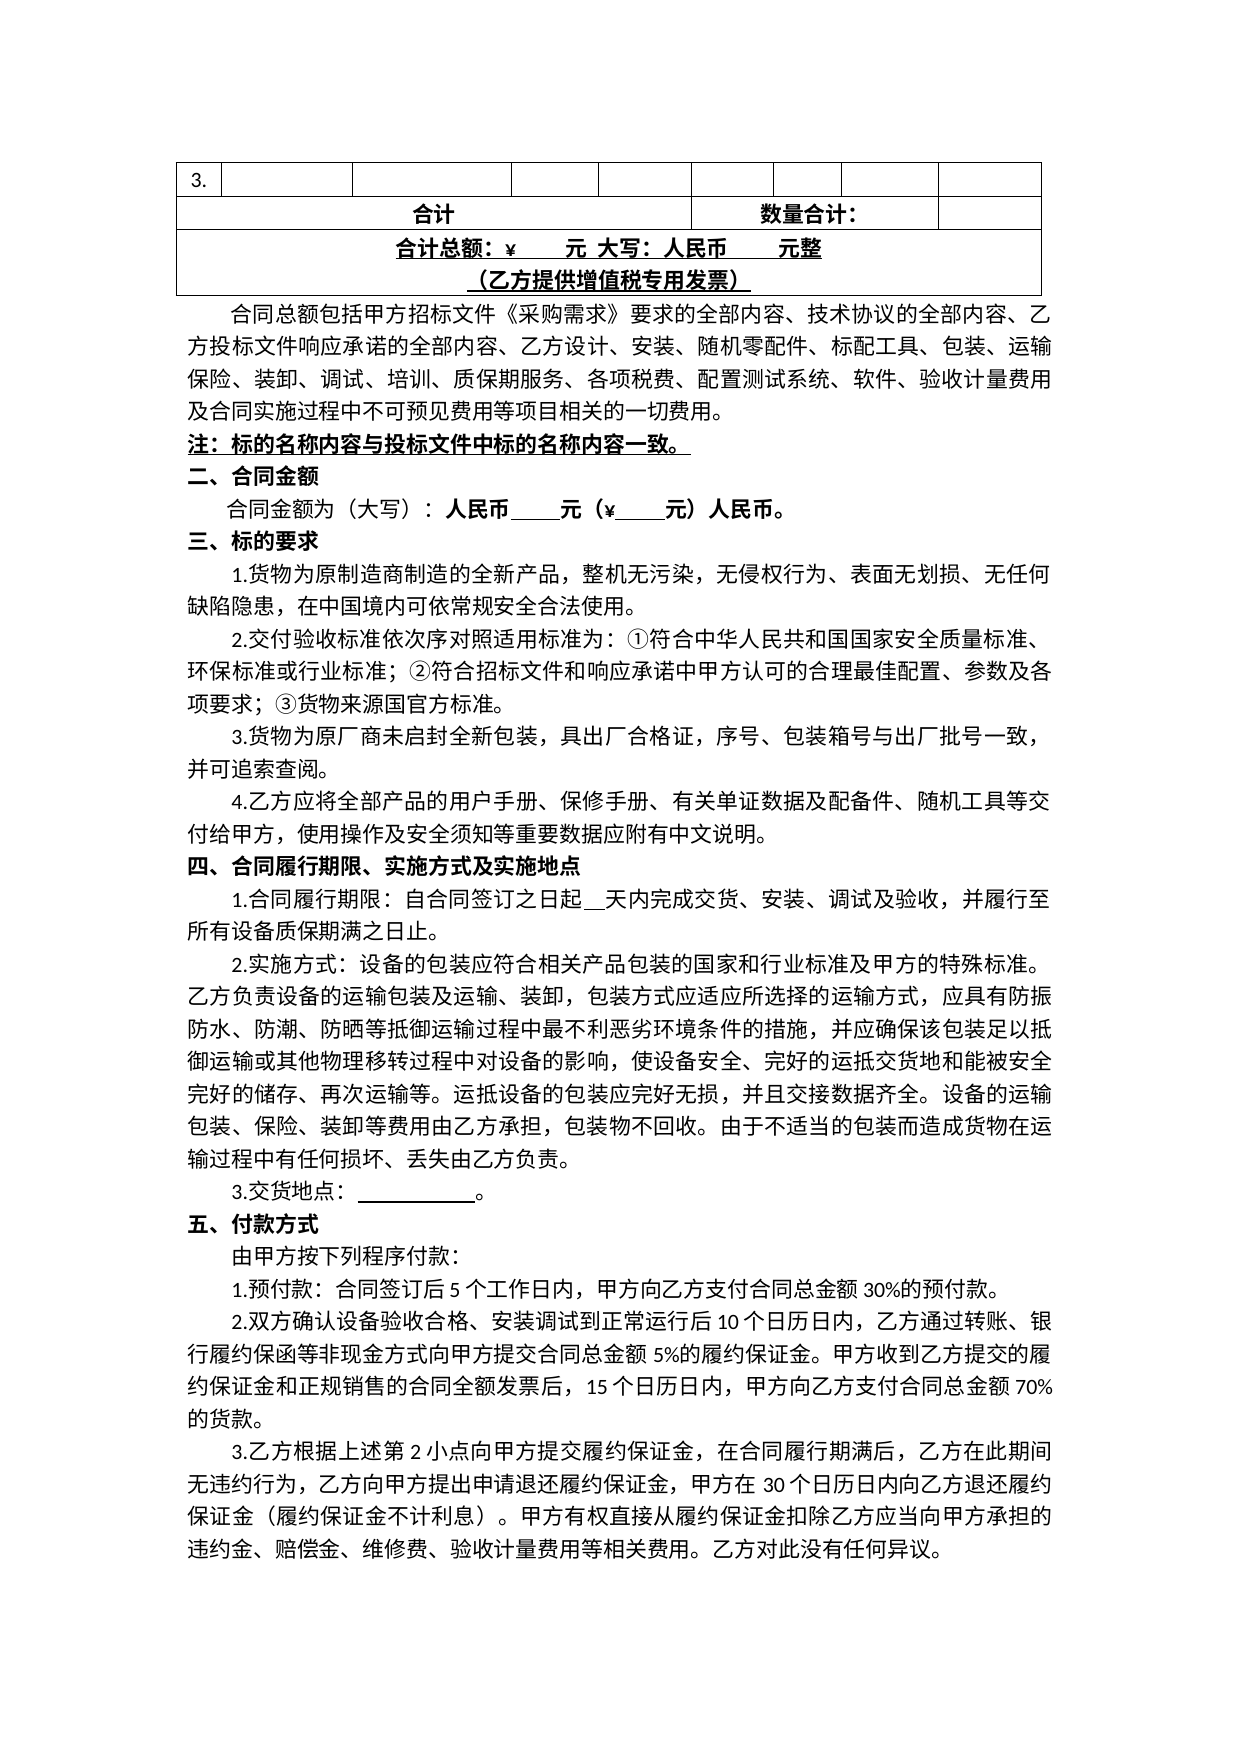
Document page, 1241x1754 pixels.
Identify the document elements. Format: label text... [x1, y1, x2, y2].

text 合同金额为（大写）：人民币 元（¥ 元）人民币。 [187, 491, 1053, 524]
text 1.合同履行期限：自合同签订之日起 天内完成交货、安装、调试及验收，并履行至所有设备质保期满之日止。 [187, 881, 1053, 946]
table_cell [939, 163, 1041, 196]
text 合同总额包括甲方招标文件《采购需求》要求的全部内容、技术协议的全部内容、乙方投标文件响应承诺的全部内容、乙方设计、安装、随机零配件、标配工具、包装、运输保险、装卸、调试、培训、质保期服务、各项税费、配置测试系统、软件、验收计量费用及合同实施过程中不可预见费用等项目相关的一切费用。 [187, 296, 1053, 426]
table_cell 3. [177, 163, 221, 196]
text 注：标的名称内容与投标文件中标的名称内容一致。 [187, 426, 1053, 459]
text 五、付款方式 [187, 1206, 1053, 1239]
text 2.双方确认设备验收合格、安装调试到正常运行后10个日历日内，乙方通过转账、银行履约保函等非现金方式向甲方提交合同总金额5%的履约保证金。甲方收到乙方提交的履约保证金和正规销售的合同全额发票后，15个日历日内，甲方向乙方支付合同总金额70%的货款。 [187, 1304, 1053, 1434]
text 1.货物为原制造商制造的全新产品，整机无污染，无侵权行为、表面无划损、无任何缺陷隐患，在中国境内可依常规安全合法使用。 [187, 556, 1053, 621]
table_cell [842, 163, 938, 196]
text 四、合同履行期限、实施方式及实施地点 [187, 849, 1053, 881]
text 2.实施方式：设备的包装应符合相关产品包装的国家和行业标准及甲方的特殊标准。乙方负责设备的运输包装及运输、装卸，包装方式应适应所选择的运输方式，应具有防振、防水、防潮、防晒等抵御运输过程中最不利恶劣环境条件的措施，并应确保该包装足以抵御运输或其他物理移转过程中对设备的影响，使设备安全、完好的运抵交货地和能被安全、完好的储存、再次运输等。运抵设备的包装应完好无损，并且交接数据齐全。设备的运输、包装、保险、装卸等费用由乙方承担，包装物不回收。由于不适当的包装而造成货物在运输过程中有任何损坏、丢失由乙方负责。 [187, 946, 1053, 1174]
table_cell [599, 163, 691, 196]
table_cell [512, 163, 598, 196]
text 3.交货地点： 。 [187, 1174, 1053, 1206]
table_cell [222, 163, 352, 196]
table_cell [353, 163, 511, 196]
table_cell [939, 197, 1041, 229]
text 2.交付验收标准依次序对照适用标准为：①符合中华人民共和国国家安全质量标准、环保标准或行业标准；②符合招标文件和响应承诺中甲方认可的合理最佳配置、参数及各项要求；③货物来源国官方标准。 [187, 621, 1053, 719]
text 3.货物为原厂商未启封全新包装，具出厂合格证，序号、包装箱号与出厂批号一致，并可追索查阅。 [187, 719, 1053, 784]
table_cell 数量合计： [692, 197, 938, 229]
table_cell 合计 [177, 197, 691, 229]
text 1.预付款：合同签订后5个工作日内，甲方向乙方支付合同总金额30%的预付款。 [187, 1271, 1053, 1304]
text 4.乙方应将全部产品的用户手册、保修手册、有关单证数据及配备件、随机工具等交付给甲方，使用操作及安全须知等重要数据应附有中文说明。 [187, 784, 1053, 849]
table_cell [774, 163, 841, 196]
text 三、标的要求 [187, 524, 1053, 556]
text 3.乙方根据上述第2小点向甲方提交履约保证金，在合同履行期满后，乙方在此期间无违约行为，乙方向甲方提出申请退还履约保证金，甲方在30个日历日内向乙方退还履约保证金（履约保证金不计利息）。甲方有权直接从履约保证金扣除乙方应当向甲方承担的违约金、赔偿金、维修费、验收计量费用等相关费用。乙方对此没有任何异议。 [187, 1434, 1053, 1564]
text 由甲方按下列程序付款： [187, 1239, 1053, 1271]
table_cell [692, 163, 773, 196]
table_cell 合计总额：¥ 元 大写：人民币 元整 （乙方提供增值税专用发票） [177, 230, 1041, 295]
text 二、合同金额 [187, 459, 1053, 491]
